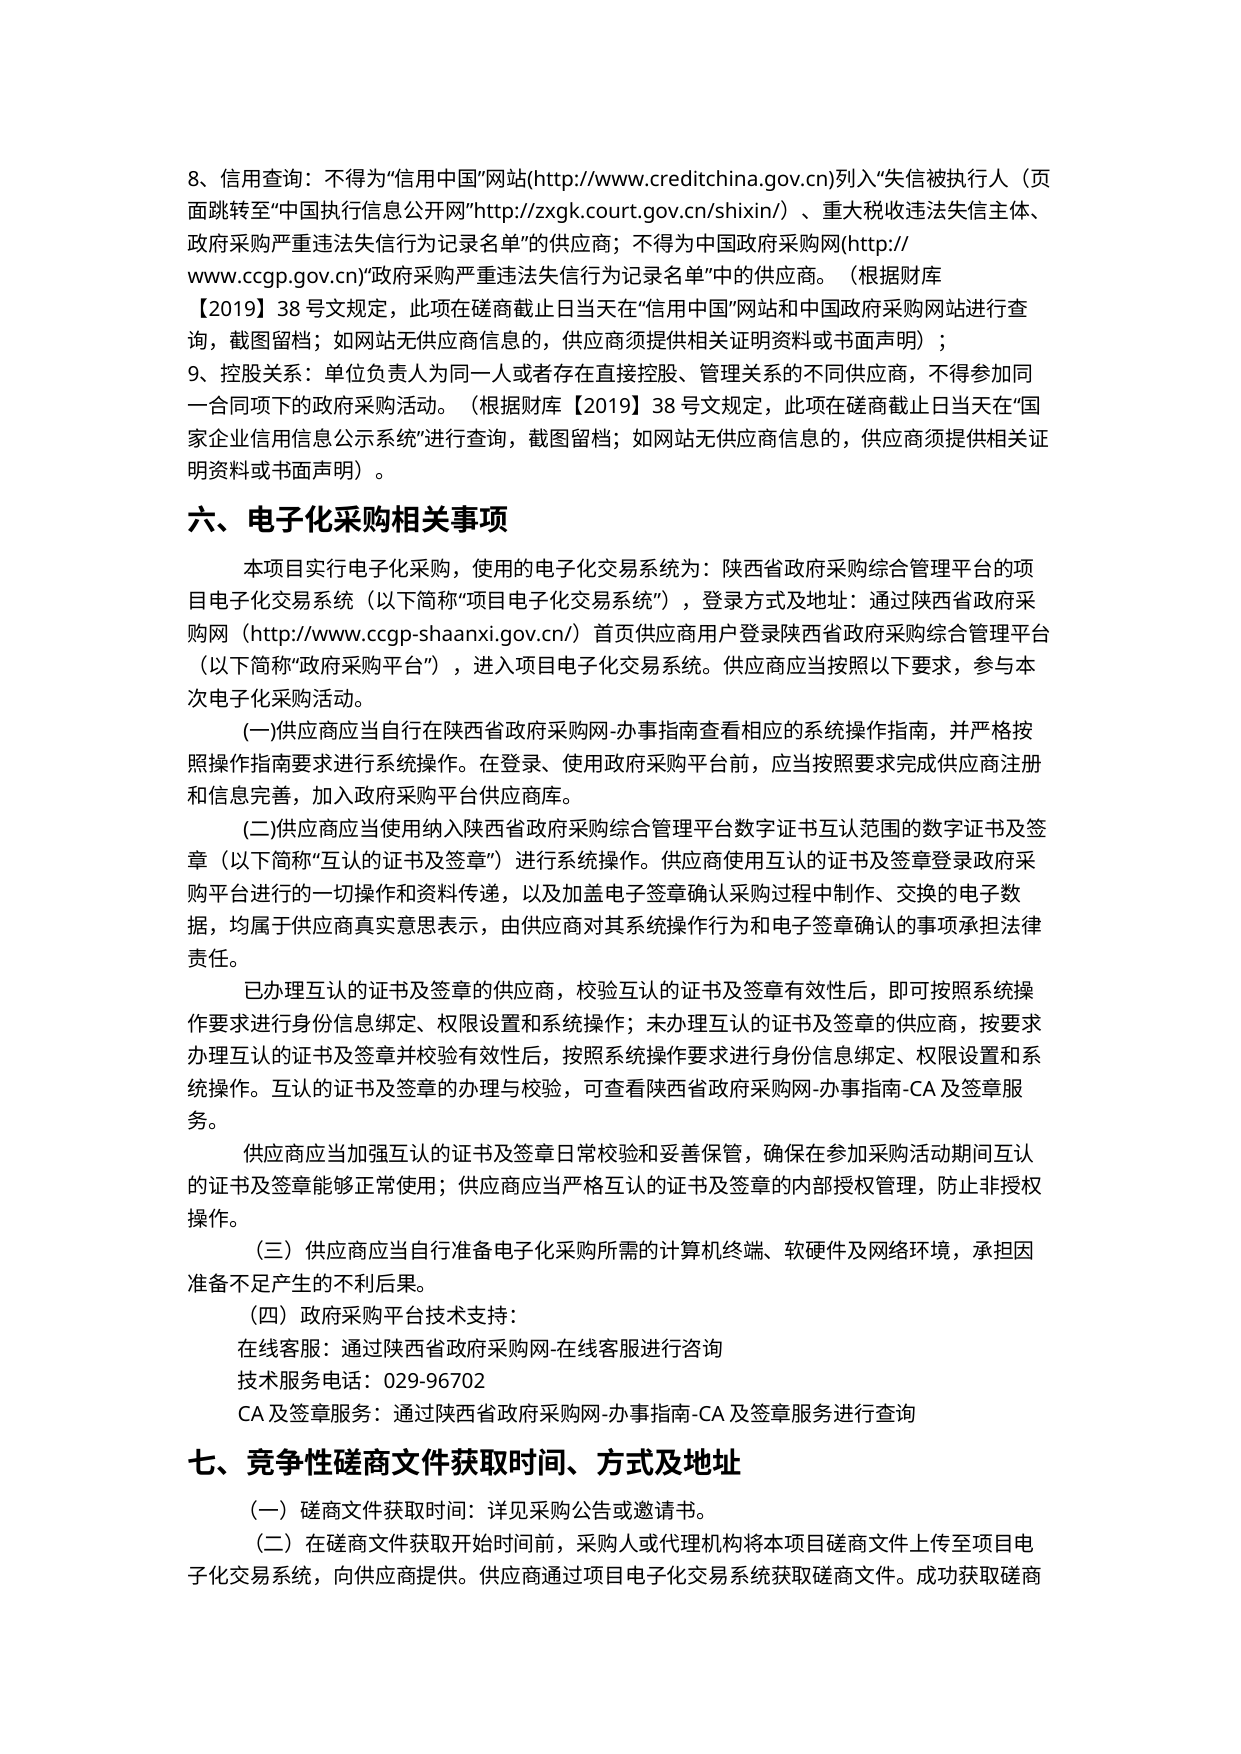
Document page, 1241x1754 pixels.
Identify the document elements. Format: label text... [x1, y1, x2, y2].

text 供应商应当加强互认的证书及签章日常校验和妥善保管，确保在参加采购活动期间互认的证书及签章能够正常使用；供应商应当严格互认的证书及签章的内部授权管理，防止非授权操作。 [187, 1137, 1053, 1234]
text 9、控股关系：单位负责人为同一人或者存在直接控股、管理关系的不同供应商，不得参加同一合同项下的政府采购活动。（根据财库【2019】38号文规定，此项在磋商截止日当天在“国家企业信用信息公示系统”进行查询，截图留档；如网站无供应商信息的，供应商须提供相关证明资料或书面声明）。 [187, 357, 1053, 487]
text 技术服务电话：029-96702 [187, 1364, 1053, 1397]
text 在线客服：通过陕西省政府采购网-在线客服进行咨询 [187, 1332, 1053, 1364]
text 已办理互认的证书及签章的供应商，校验互认的证书及签章有效性后，即可按照系统操作要求进行身份信息绑定、权限设置和系统操作；未办理互认的证书及签章的供应商，按要求办理互认的证书及签章并校验有效性后，按照系统操作要求进行身份信息绑定、权限设置和系统操作。互认的证书及签章的办理与校验，可查看陕西省政府采购网-办事指南-CA及签章服务。 [187, 974, 1053, 1137]
text 8、信用查询：不得为“信用中国”网站(http://www.creditchina.gov.cn)列入“失信被执行人（页面跳转至“中国执行信息公开网”http://zxgk.court.gov.cn/shixin/）、重大税收违法失信主体、政府采购严重违法失信行为记录名单”的供应商；不得为中国政府采购网(http://www.ccgp.gov.cn)“政府采购严重违法失信行为记录名单”中的供应商。（根据财库【2019】38号文规定，此项在磋商截止日当天在“信用中国”网站和中国政府采购网站进行查询，截图留档；如网站无供应商信息的，供应商须提供相关证明资料或书面声明）； [187, 162, 1053, 357]
text （一）磋商文件获取时间：详见采购公告或邀请书。 [187, 1494, 1053, 1527]
text 七、竞争性磋商文件获取时间、方式及地址 [187, 1429, 1053, 1494]
text （三）供应商应当自行准备电子化采购所需的计算机终端、软硬件及网络环境，承担因准备不足产生的不利后果。 [187, 1234, 1053, 1299]
text CA及签章服务：通过陕西省政府采购网-办事指南-CA及签章服务进行查询 [187, 1397, 1053, 1429]
text (一)供应商应当自行在陕西省政府采购网-办事指南查看相应的系统操作指南，并严格按照操作指南要求进行系统操作。在登录、使用政府采购平台前，应当按照要求完成供应商注册和信息完善，加入政府采购平台供应商库。 [187, 714, 1053, 812]
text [187, 1527, 1053, 1592]
text (二)供应商应当使用纳入陕西省政府采购综合管理平台数字证书互认范围的数字证书及签章（以下简称“互认的证书及签章”）进行系统操作。供应商使用互认的证书及签章登录政府采购平台进行的一切操作和资料传递，以及加盖电子签章确认采购过程中制作、交换的电子数据，均属于供应商真实意思表示，由供应商对其系统操作行为和电子签章确认的事项承担法律责任。 [187, 812, 1053, 974]
text 本项目实行电子化采购，使用的电子化交易系统为：陕西省政府采购综合管理平台的项目电子化交易系统（以下简称“项目电子化交易系统”），登录方式及地址：通过陕西省政府采购网（http://www.ccgp-shaanxi.gov.cn/）首页供应商用户登录陕西省政府采购综合管理平台（以下简称“政府采购平台”），进入项目电子化交易系统。供应商应当按照以下要求，参与本次电子化采购活动。 [187, 552, 1053, 714]
text 六、电子化采购相关事项 [187, 487, 1053, 552]
text （四）政府采购平台技术支持： [187, 1299, 1053, 1332]
